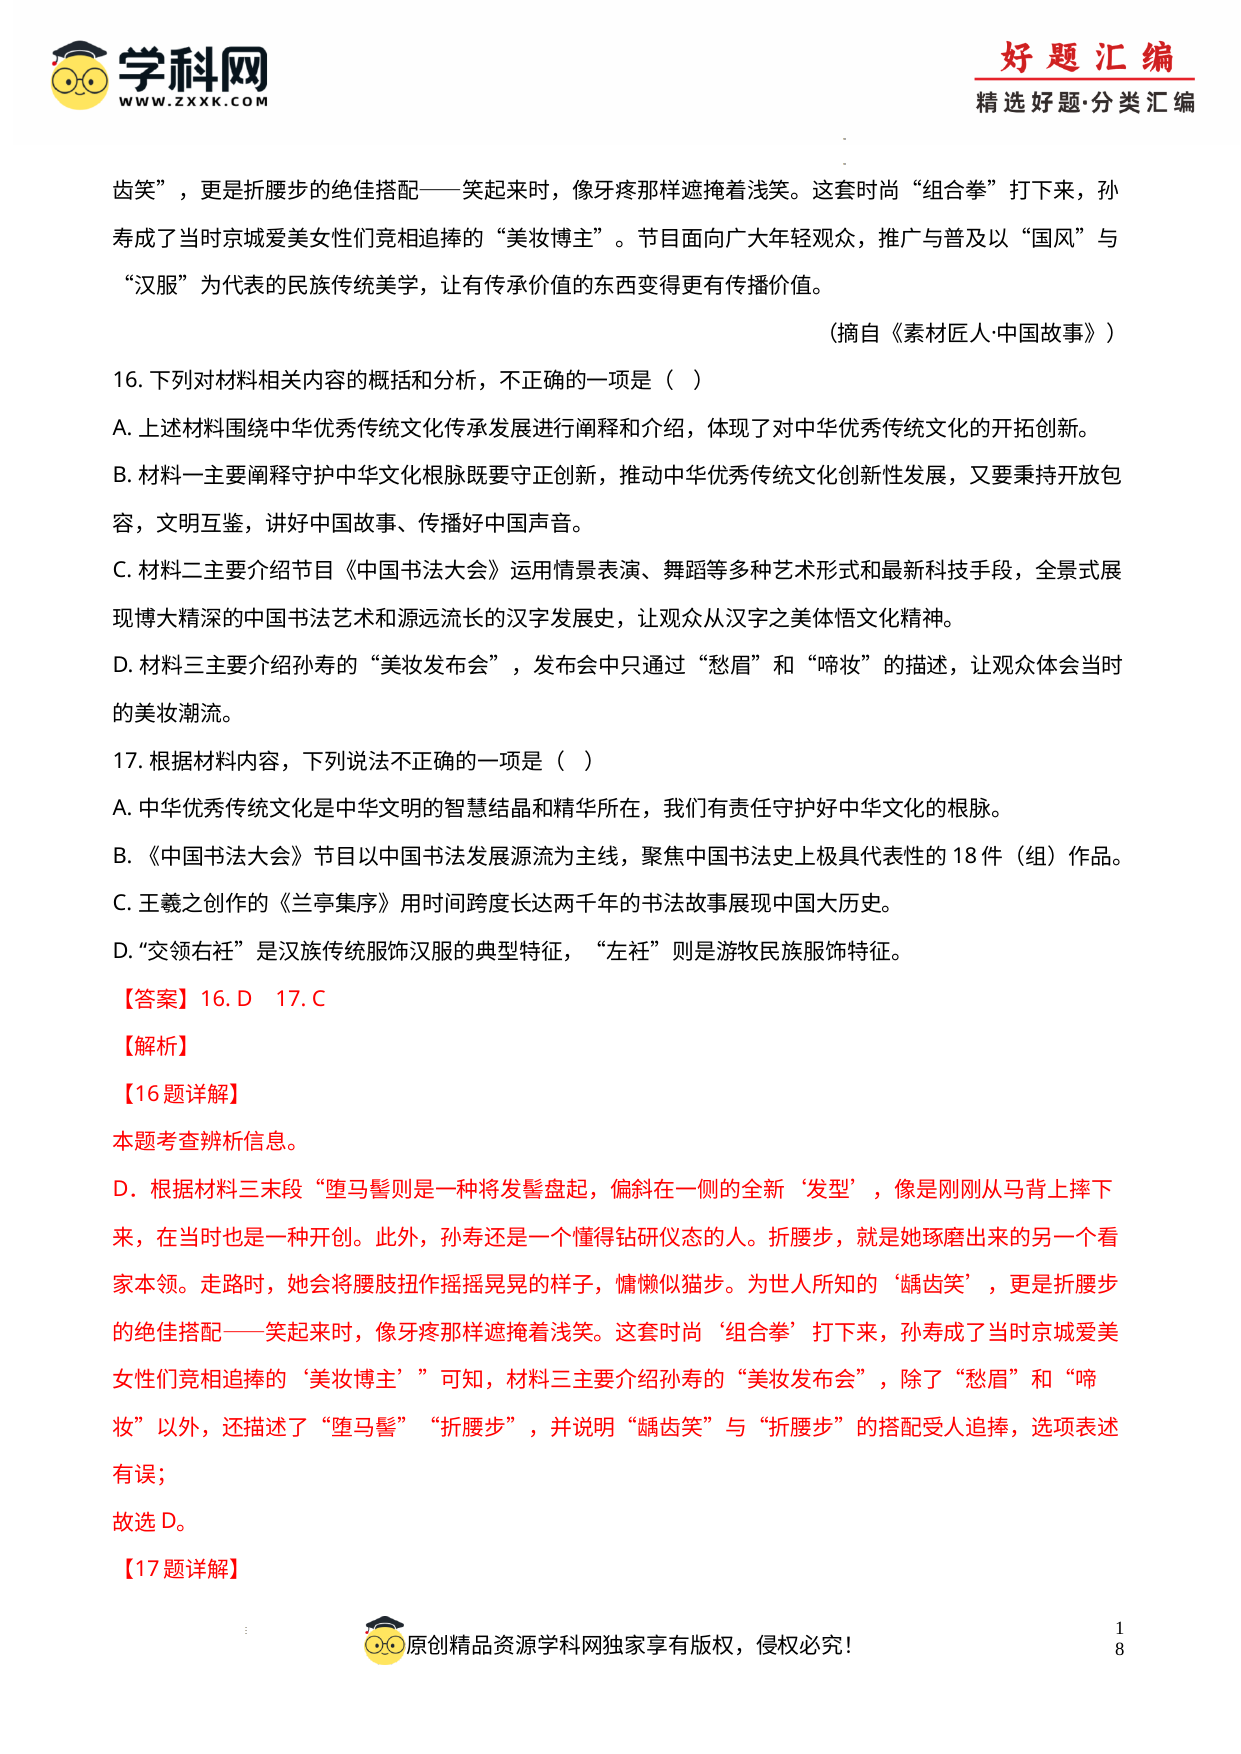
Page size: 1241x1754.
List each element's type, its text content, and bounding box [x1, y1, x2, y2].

text D. “交领右衽”是汉族传统服饰汉服的典型特征，“左衽”则是游牧民族服饰特征。 [112, 934, 1128, 966]
text D. 材料三主要介绍孙寿的“美妆发布会”，发布会中只通过“愁眉”和“啼妆”的描述，让观众体会当时的美妆潮流。 [112, 648, 1128, 728]
text B. 《中国书法大会》节目以中国书法发展源流为主线，聚焦中国书法史上极具代表性的18件（组）作品。 [112, 839, 1128, 871]
text C. 材料二主要介绍节目《中国书法大会》运用情景表演、舞蹈等多种艺术形式和最新科技手段，全景式展现博大精深的中国书法艺术和源远流长的汉字发展史，让观众从汉字之美体悟文化精神。 [112, 553, 1128, 633]
text D．根据材料三末段“堕马髻则是一种将发髻盘起，偏斜在一侧的全新‘发型’，像是刚刚从马背上摔下来，在当时也是一种开创。此外，孙寿还是一个懂得钻研仪态的人。折腰步，就是她琢磨出来的另一个看家本领。走路时，她会将腰肢扭作摇摇晃晃的样子，慵懒似猫步。为世人所知的‘龋齿笑’，更是折腰步的绝佳搭配——笑起来时，像牙疼那样遮掩着浅笑。这套时尚‘组合拳’打下来，孙寿成了当时京城爱美女性们竞相追捧的‘美妆博主’”可知，材料三主要介绍孙寿的“美妆发布会”，除了“愁眉”和“啼妆”以外，还描述了“堕马髻”“折腰步”，并说明“龋齿笑”与“折腰步”的搭配受人追捧，选项表述有误； [112, 1172, 1128, 1489]
text 【17题详解】 [112, 1552, 1128, 1584]
text 17. 根据材料内容，下列说法不正确的一项是（ ） [112, 744, 1128, 775]
text 本题考查辨析信息。 [112, 1124, 1128, 1156]
text A. 上述材料围绕中华优秀传统文化传承发展进行阐释和介绍，体现了对中华优秀传统文化的开拓创新。 [112, 411, 1128, 442]
text 故选D。 [112, 1504, 1128, 1536]
text 【答案】16. D 17. C [112, 982, 1128, 1013]
text 【解析】 [112, 1029, 1128, 1061]
picture [364, 1616, 406, 1665]
text 16. 下列对材料相关内容的概括和分析，不正确的一项是（ ） [112, 363, 1128, 395]
picture [12, 0, 1241, 145]
text （摘自《素材匠人·中国故事》） [112, 316, 1128, 347]
text A. 中华优秀传统文化是中华文明的智慧结晶和精华所在，我们有责任守护好中华文化的根脉。 [112, 791, 1128, 823]
text C. 王羲之创作的《兰亭集序》用时间跨度长达两千年的书法故事展现中国大历史。 [112, 886, 1128, 918]
text B. 材料一主要阐释守护中华文化根脉既要守正创新，推动中华优秀传统文化创新性发展，又要秉持开放包容，文明互鉴，讲好中国故事、传播好中国声音。 [112, 458, 1128, 538]
text 【16题详解】 [112, 1077, 1128, 1108]
